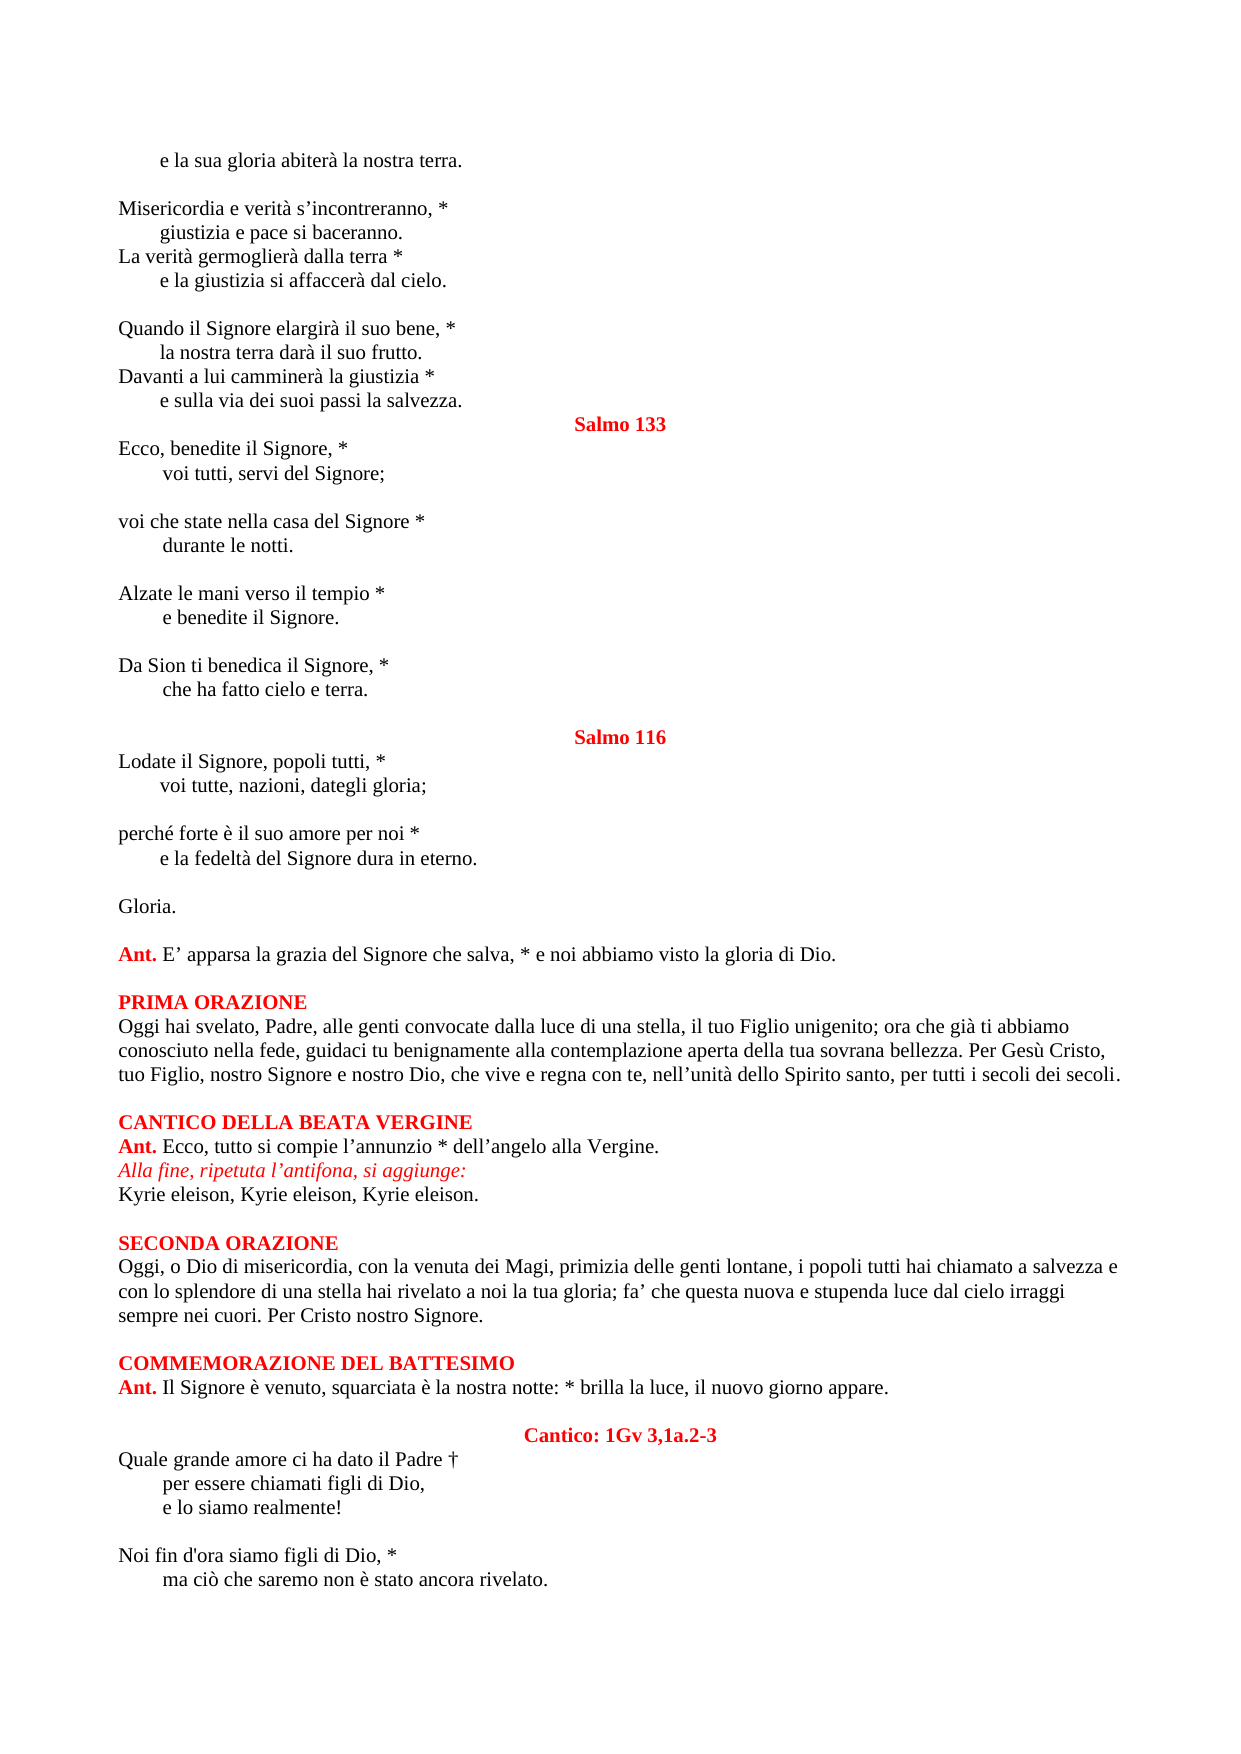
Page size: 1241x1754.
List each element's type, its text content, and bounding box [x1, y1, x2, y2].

text giustizia e pace si baceranno. [159, 220, 1122, 244]
text Ant. Ecco, tutto si compie l’annunzio * dell’angelo alla Vergine. [118, 1134, 1122, 1158]
text La verità germoglierà dalla terra * [118, 244, 1122, 268]
text e la sua gloria abiterà la nostra terra. [159, 148, 1122, 172]
text perché forte è il suo amore per noi * [118, 821, 1122, 845]
text Noi fin d'ora siamo figli di Dio, * [118, 1543, 1122, 1567]
text SECONDA ORAZIONE [118, 1230, 1122, 1254]
text Gloria. [118, 893, 1122, 918]
text Salmo 133 [118, 412, 1122, 436]
text voi che state nella casa del Signore * [118, 508, 1122, 533]
text Alla fine, ripetuta l’antifona, si aggiunge: [118, 1158, 1122, 1182]
text e la fedeltà del Signore dura in eterno. [159, 845, 1122, 869]
text Ecco, benedite il Signore, * [118, 436, 1122, 460]
text Salmo 116 [118, 725, 1122, 749]
text ma ciò che saremo non è stato ancora rivelato. [118, 1567, 1122, 1591]
text e la giustizia si affaccerà dal cielo. [159, 268, 1122, 292]
text Cantico: 1Gv 3,1a.2-3 [118, 1423, 1122, 1447]
text PRIMA ORAZIONE [118, 990, 1122, 1014]
text Quando il Signore elargirà il suo bene, * [118, 316, 1122, 340]
text Ant. E’ apparsa la grazia del Signore che salva, * e noi abbiamo visto la gloria di Dio. [118, 942, 1122, 966]
text Misericordia e verità s’incontreranno, * [118, 196, 1122, 220]
text Alzate le mani verso il tempio * [118, 581, 1122, 605]
text e benedite il Signore. [118, 605, 1122, 629]
text e sulla via dei suoi passi la salvezza. [159, 388, 1122, 412]
text che ha fatto cielo e terra. [118, 677, 1122, 701]
text Oggi hai svelato, Padre, alle genti convocate dalla luce di una stella, il tuo Figlio unigenito; ora che già ti abbiamo conosciuto nella fede, guidaci tu benignamente alla contemplazione aperta della tua sovrana bellezza. Per Gesù Cristo, tuo Figlio, nostro Signore e nostro Dio, che vive e regna con te, nell’unità dello Spirito santo, per tutti i secoli dei secoli. [118, 1014, 1122, 1086]
text Ant. Il Signore è venuto, squarciata è la nostra notte: * brilla la luce, il nuovo giorno appare. [118, 1375, 1122, 1399]
text Oggi, o Dio di misericordia, con la venuta dei Magi, primizia delle genti lontane, i popoli tutti hai chiamato a salvezza e con lo splendore di una stella hai rivelato a noi la tua gloria; fa’ che questa nuova e stupenda luce dal cielo irraggi sempre nei cuori. Per Cristo nostro Signore. [118, 1254, 1122, 1327]
text Da Sion ti benedica il Signore, * [118, 653, 1122, 677]
text Lodate il Signore, popoli tutti, * [118, 749, 1122, 773]
text COMMEMORAZIONE DEL BATTESIMO [118, 1351, 1122, 1375]
text CANTICO DELLA BEATA VERGINE [118, 1110, 1122, 1134]
text Quale grande amore ci ha dato il Padre † [118, 1447, 1122, 1471]
text per essere chiamati figli di Dio, [118, 1471, 1122, 1495]
text Kyrie eleison, Kyrie eleison, Kyrie eleison. [118, 1182, 1122, 1206]
text la nostra terra darà il suo frutto. [159, 340, 1122, 364]
text e lo siamo realmente! [118, 1495, 1122, 1519]
text durante le notti. [118, 533, 1122, 557]
text Davanti a lui camminerà la giustizia * [118, 364, 1122, 388]
text voi tutti, servi del Signore; [118, 460, 1122, 484]
text voi tutte, nazioni, dategli gloria; [159, 773, 1122, 797]
